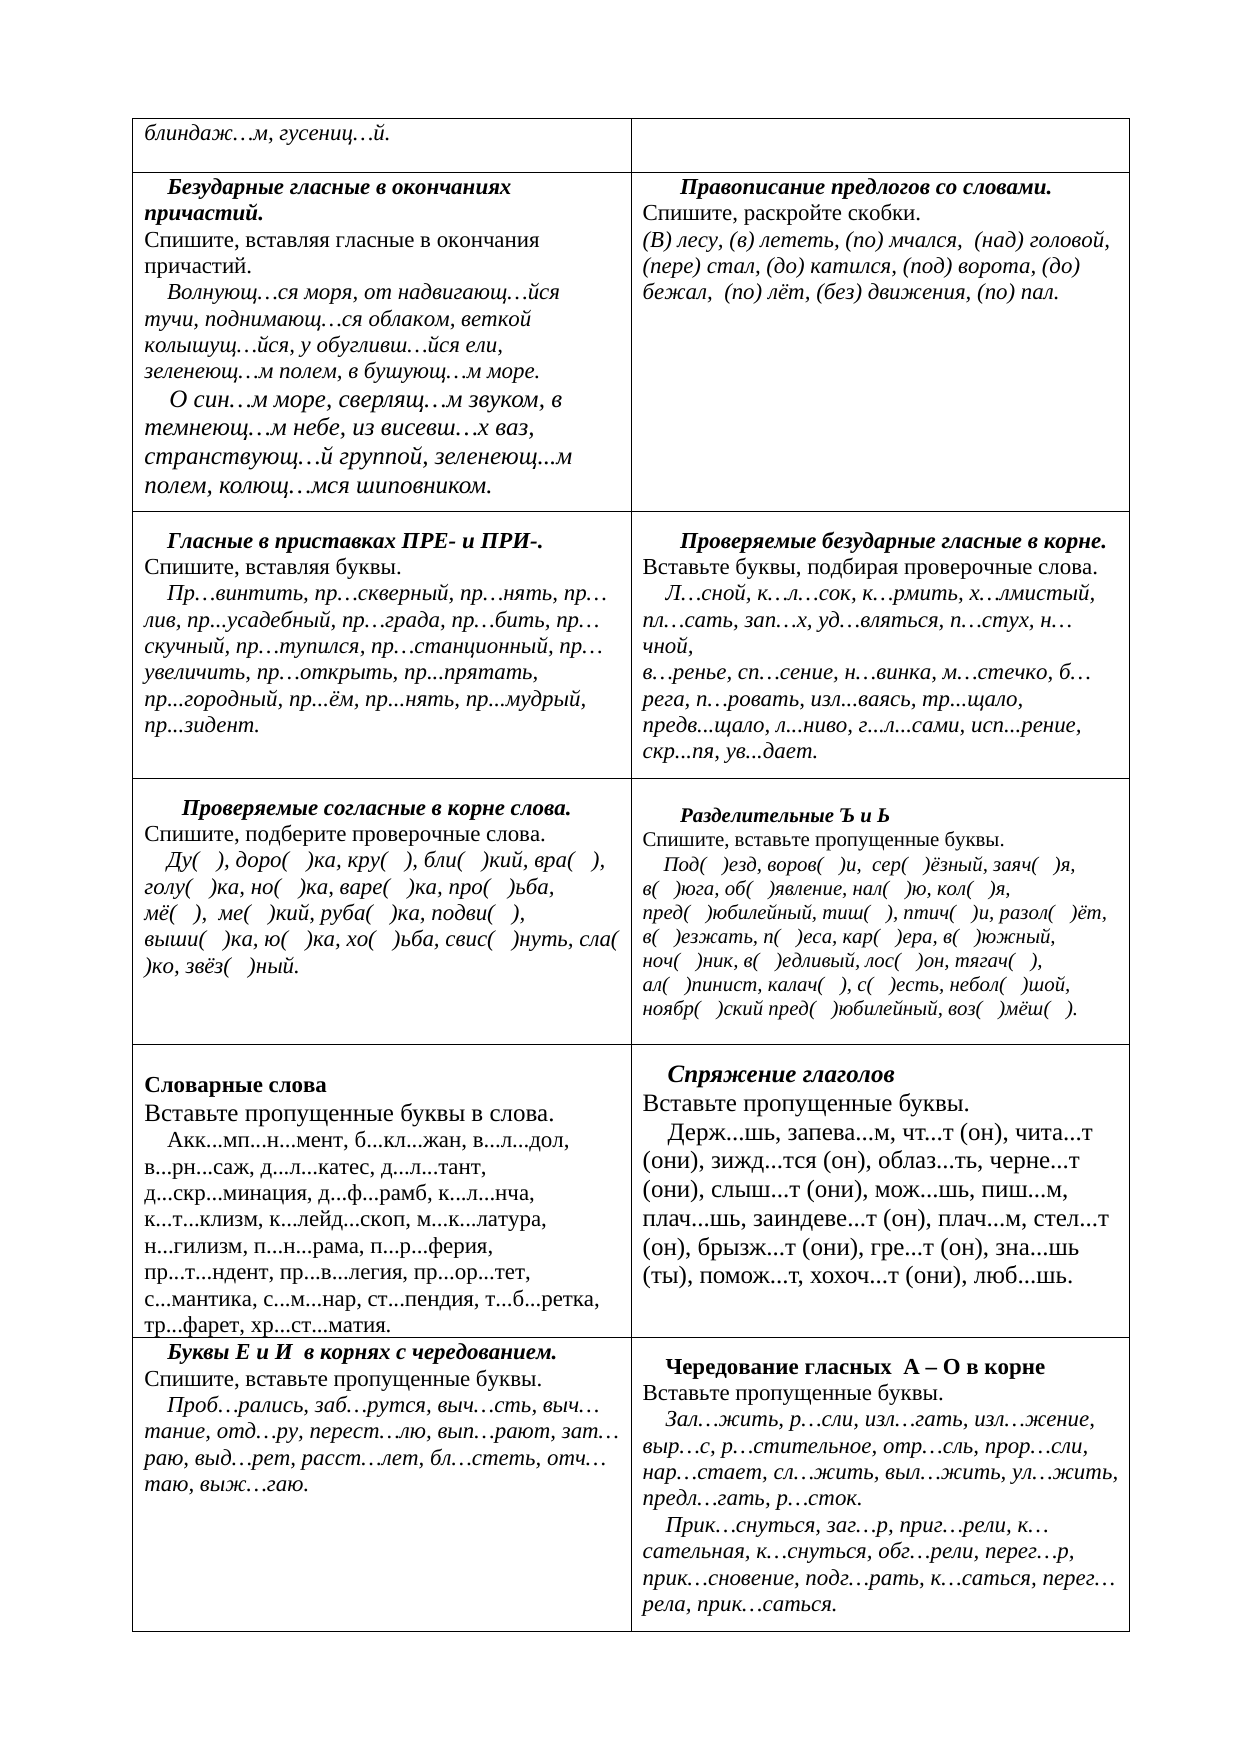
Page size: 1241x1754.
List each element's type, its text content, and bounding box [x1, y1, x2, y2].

table_cell Буквы Е и И в корнях с чередованием. Спишите, вставьте пропущенные буквы. Проб…рались, заб…рутся, выч…сть, выч…тание, отд…ру, перест…лю, вып…рают, зат…раю, выд…рет, расст…лет, бл…стеть, отч…таю, выж…гаю. [133, 1338, 631, 1631]
table_cell Правописание предлогов со словами. Спишите, раскройте скобки. (В) лесу, (в) лететь, (по) мчался, (над) головой, (пере) стал, (до) катился, (под) ворота, (до) бежал, (по) лёт, (без) движения, (по) пал. [632, 173, 1129, 511]
table_cell Проверяемые согласные в корне слова. Спишите, подберите проверочные слова. Ду( ), доро( )ка, кру( ), бли( )кий, вра( ), голу( )ка, но( )ка, варе( )ка, про( )ьба, мё( ), ме( )кий, руба( )ка, подви( ), выши( )ка, ю( )ка, хо( )ьба, свис( )нуть, сла( )ко, звёз( )ный. [133, 779, 631, 1044]
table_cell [133, 119, 631, 172]
table_cell Спряжение глаголов Вставьте пропущенные буквы. Держ...шь, запева...м, чт...т (он), чита...т (они), зижд...тся (он), облаз...ть, черне...т (они), слыш...т (они), мож...шь, пиш...м, плач...шь, заиндеве...т (он), плач...м, стел...т (он), брызж...т (они), гре...т (он), зна...шь (ты), помож...т, хохоч...т (они), люб...шь. [632, 1045, 1129, 1337]
table_cell Словарные слова Вставьте пропущенные буквы в слова. Акк...мп...н...мент, б...кл...жан, в...л...дол, в...рн...саж, д...л...катес, д...л...тант, д...скр...минация, д...ф...рамб, к...л...нча, к...т...клизм, к...лейд...скоп, м...к...латура, н...гилизм, п...н...рама, п...р...ферия, пр...т...ндент, пр...в...легия, пр...ор...тет, с...мантика, с...м...нар, ст...пендия, т...б...ретка, тр...фарет, хр...ст...матия. [133, 1045, 631, 1337]
table_cell Безударные гласные в окончаниях причастий. Спишите, вставляя гласные в окончания причастий. Волнующ…ся моря, от надвигающ…йся тучи, поднимающ…ся облаком, веткой колышущ…йся, у обугливш…йся ели, зеленеющ…м полем, в бушующ…м море. О син…м море, сверлящ…м звуком, в темнеющ…м небе, из висевш…х ваз, странствующ…й группой, зеленеющ...м полем, колющ…мся шиповником. [133, 173, 631, 511]
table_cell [632, 119, 1129, 172]
table_cell Разделительные Ъ и Ь Спишите, вставьте пропущенные буквы. Под( )езд, воров( )и, сер( )ёзный, заяч( )я, в( )юга, об( )явление, нал( )ю, кол( )я, пред( )юбилейный, тиш( ), птич( )и, разол( )ёт, в( )езжать, п( )еса, кар( )ера, в( )южный, ноч( )ник, в( )едливый, лос( )он, тягач( ), ал( )пинист, калач( ), с( )есть, небол( )шой, ноябр( )ский пред( )юбилейный, воз( )мёш( ). [632, 779, 1129, 1044]
table_cell Чередование гласных А – О в корне Вставьте пропущенные буквы. Зал…жить, р…сли, изл…гать, изл…жение, выр…с, р…стительное, отр…сль, прор…сли, нар…стает, сл…жить, выл…жить, ул…жить, предл…гать, р…сток. Прик…снуться, заг…р, приг…рели, к…сательная, к…снуться, обг…рели, перег…р, прик…сновение, подг…рать, к…саться, перег…рела, прик…саться. [632, 1338, 1129, 1631]
table_cell Проверяемые безударные гласные в корне. Вставьте буквы, подбирая проверочные слова. Л…сной, к…л…сок, к…рмить, х…лмистый, пл…сать, зап…х, уд…вляться, п…стух, н…чной, в…ренье, сп…сение, н…винка, м…стечко, б…рега, п…ровать, изл...ваясь, тр...щало, предв...щало, л...ниво, г...л...сами, исп...рение, скр...пя, ув...дает. [632, 512, 1129, 778]
table_cell Гласные в приставках ПРЕ- и ПРИ-. Спишите, вставляя буквы. Пр…винтить, пр…скверный, пр…нять, пр…лив, пр...усадебный, пр…града, пр…бить, пр…скучный, пр…тупился, пр…станционный, пр…увеличить, пр…открыть, пр...прятать, пр...городный, пр...ём, пр...нять, пр...мудрый, пр...зидент. [133, 512, 631, 778]
